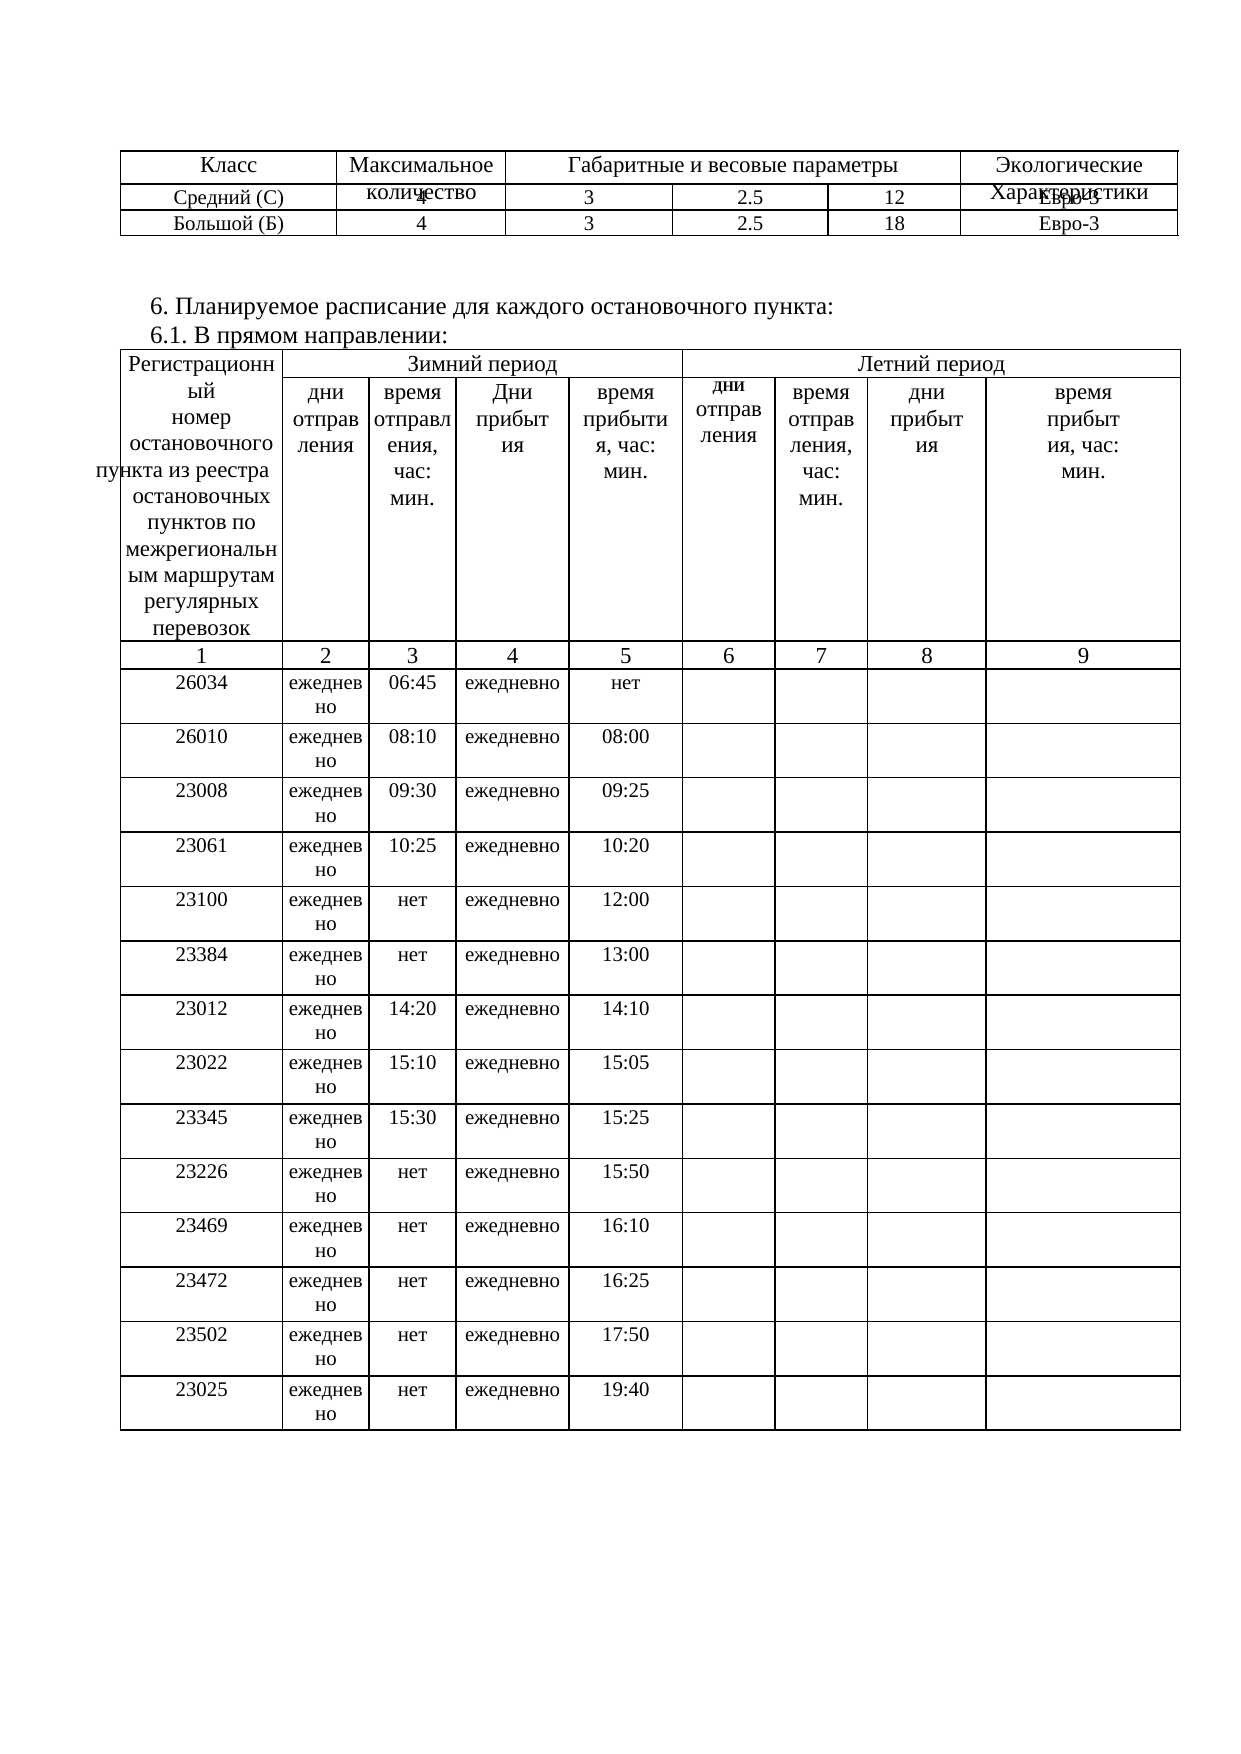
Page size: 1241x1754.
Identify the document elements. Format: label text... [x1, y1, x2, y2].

table_cell [868, 833, 985, 886]
table_cell нет [370, 1213, 455, 1266]
table_cell дни прибыт ия [868, 378, 985, 640]
table_cell [683, 1322, 774, 1375]
table_cell ежедневно [457, 1050, 568, 1103]
table_cell [868, 996, 985, 1049]
table_cell 08:00 [570, 724, 682, 777]
table_cell 5 [570, 642, 682, 668]
table_cell 15:05 [570, 1050, 682, 1103]
table_cell [683, 670, 774, 722]
table_cell ежедневно [283, 887, 368, 940]
table_cell [868, 1268, 985, 1321]
table_cell 2.5 [673, 211, 827, 234]
table_cell ежедневно [283, 1377, 368, 1429]
table_cell ежедневно [457, 887, 568, 940]
table_cell ежедневно [457, 724, 568, 777]
table_cell [683, 1050, 774, 1103]
table_cell ежедневно [457, 833, 568, 886]
table_cell 16:10 [570, 1213, 682, 1266]
table_cell 12 [829, 185, 960, 209]
table_cell [776, 778, 867, 831]
table_cell 14:10 [570, 996, 682, 1049]
table_cell 2 [283, 642, 368, 668]
table_cell 12:00 [570, 887, 682, 940]
table_cell дни отправ ления [283, 378, 368, 640]
table_cell ежедневно [283, 942, 368, 994]
table_cell [683, 942, 774, 994]
table_header Регистрационный номер остановочного пункта из реестра остановочных пунктов по межрегиональным маршрутам регулярных перевозок [121, 350, 282, 640]
table_cell ежедневно [457, 1268, 568, 1321]
table_cell [683, 887, 774, 940]
table_cell [868, 724, 985, 777]
table_cell [987, 724, 1180, 777]
table_cell [683, 724, 774, 777]
table_cell 23226 [121, 1159, 282, 1212]
table_cell Средний (С) [121, 185, 336, 209]
table_cell 4 [457, 642, 568, 668]
table_cell 17:50 [570, 1322, 682, 1375]
table_cell 4 [337, 211, 505, 234]
table_cell 3 [506, 211, 672, 234]
table_cell ежедневно [457, 996, 568, 1049]
table_cell 18 [829, 211, 960, 234]
table_cell нет [570, 670, 682, 722]
table_cell нет [370, 1159, 455, 1212]
table_cell [987, 1050, 1180, 1103]
table_cell Евро-3 [961, 185, 1177, 209]
table_cell ежедневно [457, 1105, 568, 1157]
table_cell 06:45 [370, 670, 455, 722]
table_cell Дни прибыт ия [457, 378, 568, 640]
table_cell 23061 [121, 833, 282, 886]
table_header Летний период [683, 350, 1180, 377]
table_cell [776, 996, 867, 1049]
text 6. Планируемое расписание для каждого остановочного пункта: [150, 291, 1090, 320]
table_cell 8 [868, 642, 985, 668]
table_cell 19:40 [570, 1377, 682, 1429]
table_cell [776, 1050, 867, 1103]
table_cell [683, 1377, 774, 1429]
table_cell ежедневно [457, 942, 568, 994]
table_cell ежедневно [283, 778, 368, 831]
table_cell 23469 [121, 1213, 282, 1266]
table_cell 23502 [121, 1322, 282, 1375]
table_cell 7 [776, 642, 867, 668]
table_cell нет [370, 1322, 455, 1375]
table_cell ежедневно [283, 670, 368, 722]
table_cell 23384 [121, 942, 282, 994]
table_cell 23012 [121, 996, 282, 1049]
table_cell 2.5 [673, 185, 827, 209]
table_cell ежедневно [283, 1105, 368, 1157]
table_cell нет [370, 887, 455, 940]
table_cell [987, 1159, 1180, 1212]
table_cell [683, 833, 774, 886]
table_cell [987, 778, 1180, 831]
table_cell [868, 1322, 985, 1375]
table_cell [868, 1050, 985, 1103]
table_cell 10:20 [570, 833, 682, 886]
table_cell [987, 670, 1180, 722]
table_cell [776, 1322, 867, 1375]
table_cell ежедневно [283, 724, 368, 777]
table_cell ежедневно [283, 996, 368, 1049]
table_header Габаритные и весовые параметры [506, 152, 960, 183]
table_cell [868, 1213, 985, 1266]
table_cell [776, 1105, 867, 1157]
table_cell [868, 670, 985, 722]
table_cell 15:30 [370, 1105, 455, 1157]
table_cell Евро-3 [961, 211, 1177, 234]
table_cell [776, 724, 867, 777]
table_cell ежедневно [283, 1268, 368, 1321]
table_cell [987, 1322, 1180, 1375]
table_cell нет [370, 1377, 455, 1429]
table_cell [868, 778, 985, 831]
table_cell ежедневно [283, 1213, 368, 1266]
table_cell 6 [683, 642, 774, 668]
table_cell 23025 [121, 1377, 282, 1429]
table_cell ежедневно [457, 1377, 568, 1429]
table_cell [776, 1268, 867, 1321]
table_cell [868, 1159, 985, 1212]
table_cell 9 [987, 642, 1180, 668]
table_cell 16:25 [570, 1268, 682, 1321]
table_cell 09:30 [370, 778, 455, 831]
table_cell [776, 670, 867, 722]
table_cell [683, 778, 774, 831]
table_cell 15:10 [370, 1050, 455, 1103]
table_cell 08:10 [370, 724, 455, 777]
table_cell ежедневно [457, 778, 568, 831]
table_header Экологические Характеристики [961, 152, 1177, 183]
table_cell [987, 942, 1180, 994]
table_cell 15:25 [570, 1105, 682, 1157]
table_cell ежедневно [283, 833, 368, 886]
table_cell [987, 887, 1180, 940]
table_cell 26034 [121, 670, 282, 722]
table_cell 23472 [121, 1268, 282, 1321]
table_cell 10:25 [370, 833, 455, 886]
table_cell [987, 833, 1180, 886]
table_cell 3 [370, 642, 455, 668]
table_cell [868, 1105, 985, 1157]
table_cell [987, 1377, 1180, 1429]
table_cell 09:25 [570, 778, 682, 831]
table_cell 26010 [121, 724, 282, 777]
table_cell 1 [121, 642, 282, 668]
table_cell 13:00 [570, 942, 682, 994]
table_cell [683, 1105, 774, 1157]
table_cell [868, 1377, 985, 1429]
table_cell [987, 1105, 1180, 1157]
table_cell 23100 [121, 887, 282, 940]
table_cell [987, 1268, 1180, 1321]
table_cell [776, 1213, 867, 1266]
table_cell ДНИ отправ ления [683, 378, 774, 640]
table_cell [776, 833, 867, 886]
table_cell 23345 [121, 1105, 282, 1157]
table_header Класс [121, 152, 336, 183]
table_cell ежедневно [457, 670, 568, 722]
table_cell Большой (Б) [121, 211, 336, 234]
table_cell [683, 996, 774, 1049]
table_cell 14:20 [370, 996, 455, 1049]
table_header Зимний период [283, 350, 682, 377]
table_cell ежедневно [283, 1159, 368, 1212]
table_header Максимальное количество [337, 152, 505, 183]
text 6.1. В прямом направлении: [150, 320, 1090, 349]
table_cell [868, 942, 985, 994]
table_cell время отправ ления, час: мин. [776, 378, 867, 640]
table_cell 23022 [121, 1050, 282, 1103]
table_cell 23008 [121, 778, 282, 831]
table_cell ежедневно [457, 1159, 568, 1212]
table_cell [776, 942, 867, 994]
table_cell [987, 996, 1180, 1049]
table_cell ежедневно [457, 1213, 568, 1266]
table_cell [683, 1213, 774, 1266]
table_cell ежедневно [457, 1322, 568, 1375]
table_cell [776, 1377, 867, 1429]
table_cell [987, 1213, 1180, 1266]
table_cell [683, 1268, 774, 1321]
table_cell [868, 887, 985, 940]
table_cell время прибыти я, час: мин. [570, 378, 682, 640]
table_cell [776, 1159, 867, 1212]
table_cell 3 [506, 185, 672, 209]
table_cell 15:50 [570, 1159, 682, 1212]
table_cell ежедневно [283, 1050, 368, 1103]
table_cell [683, 1159, 774, 1212]
table_cell нет [370, 942, 455, 994]
table_cell 4 [337, 185, 505, 209]
table_cell ежедневно [283, 1322, 368, 1375]
table_cell время прибыт ия, час: мин. [987, 378, 1180, 640]
table_cell нет [370, 1268, 455, 1321]
table_cell [776, 887, 867, 940]
table_cell время отправл ения, час: мин. [370, 378, 455, 640]
